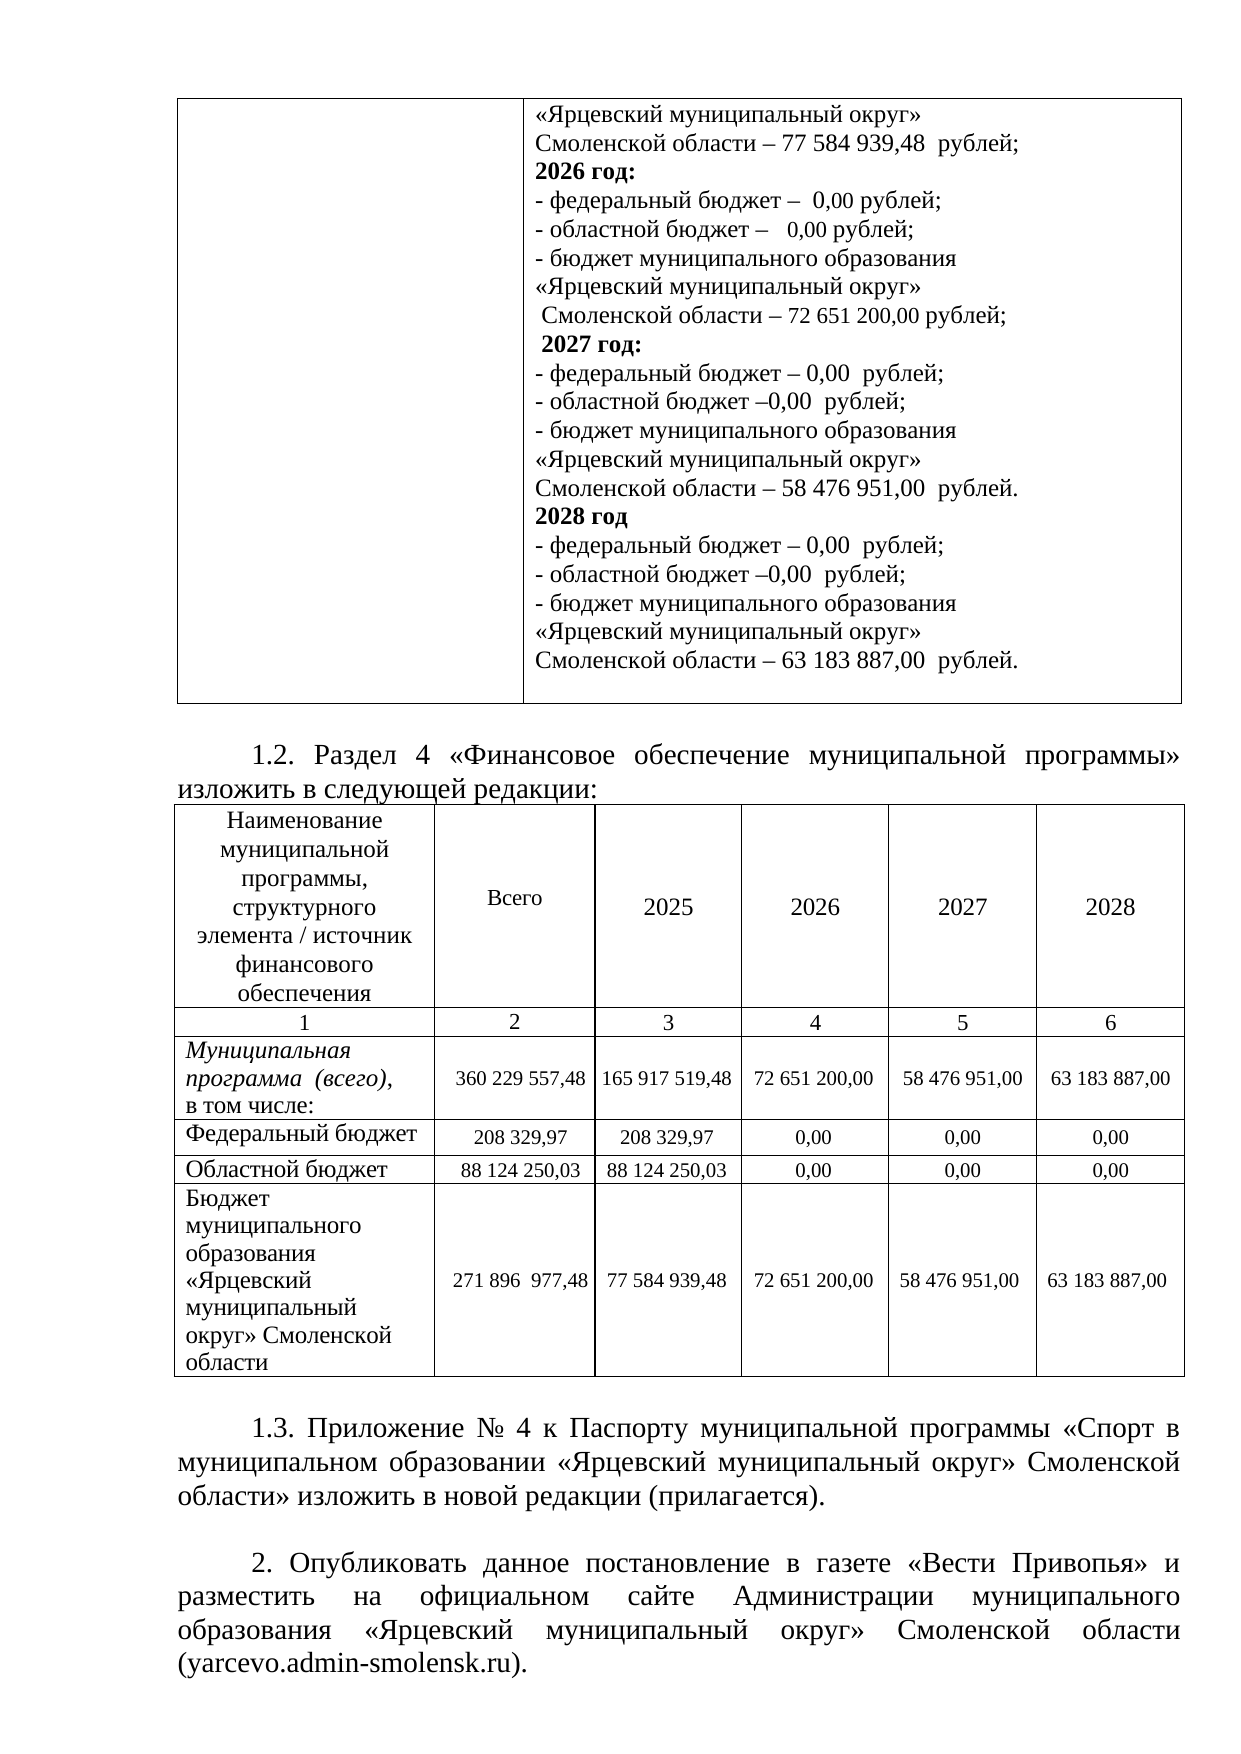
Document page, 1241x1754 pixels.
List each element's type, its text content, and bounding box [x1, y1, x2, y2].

text 1.2. Раздел 4 «Финансовое обеспечение муниципальной программы» изложить в следующей редакции: [177, 737, 1181, 804]
table_cell 88 124 250,03 [596, 1156, 741, 1183]
table_header 2025 [596, 805, 741, 1007]
table_header Наименование муниципальной программы, структурного элемента / источник финансового обеспечения [175, 805, 434, 1007]
table_cell 0,00 [742, 1156, 888, 1183]
table_cell 5 [889, 1008, 1036, 1036]
text 2. Опубликовать данное постановление в газете «Вести Привопья» и разместить на официальном сайте Администрации муниципального образования «Ярцевский муниципальный округ» Смоленской области (yarcevo.admin-smolensk.ru). [177, 1545, 1181, 1679]
table_cell 72 651 200,00 [742, 1184, 888, 1376]
table_cell 0,00 [742, 1120, 888, 1155]
table_cell 271 896 977,48 [435, 1184, 594, 1376]
list 1.3. Приложение № 4 к Паспорту муниципальной программы «Спорт в муниципальном образовании «Ярцевский муниципальный округ» Смоленской области» изложить в новой редакции (прилагается). [177, 1411, 1181, 1511]
table_cell 360 229 557,48 [435, 1037, 594, 1119]
table_cell 1 [175, 1008, 434, 1036]
table_cell Бюджет муниципального образования «Ярцевский муниципальный округ» Смоленской области [175, 1184, 434, 1376]
table_cell 0,00 [1037, 1120, 1184, 1155]
table_cell 3 [596, 1008, 741, 1036]
table_header 2026 [742, 805, 888, 1007]
table_cell 72 651 200,00 [742, 1037, 888, 1119]
table_header 2028 [1037, 805, 1184, 1007]
table_cell 208 329,97 [596, 1120, 741, 1155]
table_cell 58 476 951,00 [889, 1184, 1036, 1376]
table_cell Федеральный бюджет [175, 1120, 434, 1155]
table_cell Муниципальная программа (всего), в том числе: [175, 1037, 434, 1119]
table_cell 58 476 951,00 [889, 1037, 1036, 1119]
table_header 2027 [889, 805, 1036, 1007]
table_cell 165 917 519,48 [596, 1037, 741, 1119]
table_cell 63 183 887,00 [1037, 1037, 1184, 1119]
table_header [524, 99, 1181, 703]
table_cell Областной бюджет [175, 1156, 434, 1183]
table_cell 208 329,97 [435, 1120, 594, 1155]
table_cell 63 183 887,00 [1037, 1184, 1184, 1376]
table_cell 4 [742, 1008, 888, 1036]
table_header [178, 99, 523, 703]
table_cell 88 124 250,03 [435, 1156, 594, 1183]
table_cell 77 584 939,48 [596, 1184, 741, 1376]
table_cell 0,00 [889, 1156, 1036, 1183]
table_cell 2 [435, 1008, 594, 1036]
table_cell 0,00 [889, 1120, 1036, 1155]
table_header Всего [435, 805, 594, 1007]
table_cell 6 [1037, 1008, 1184, 1036]
table_cell 0,00 [1037, 1156, 1184, 1183]
